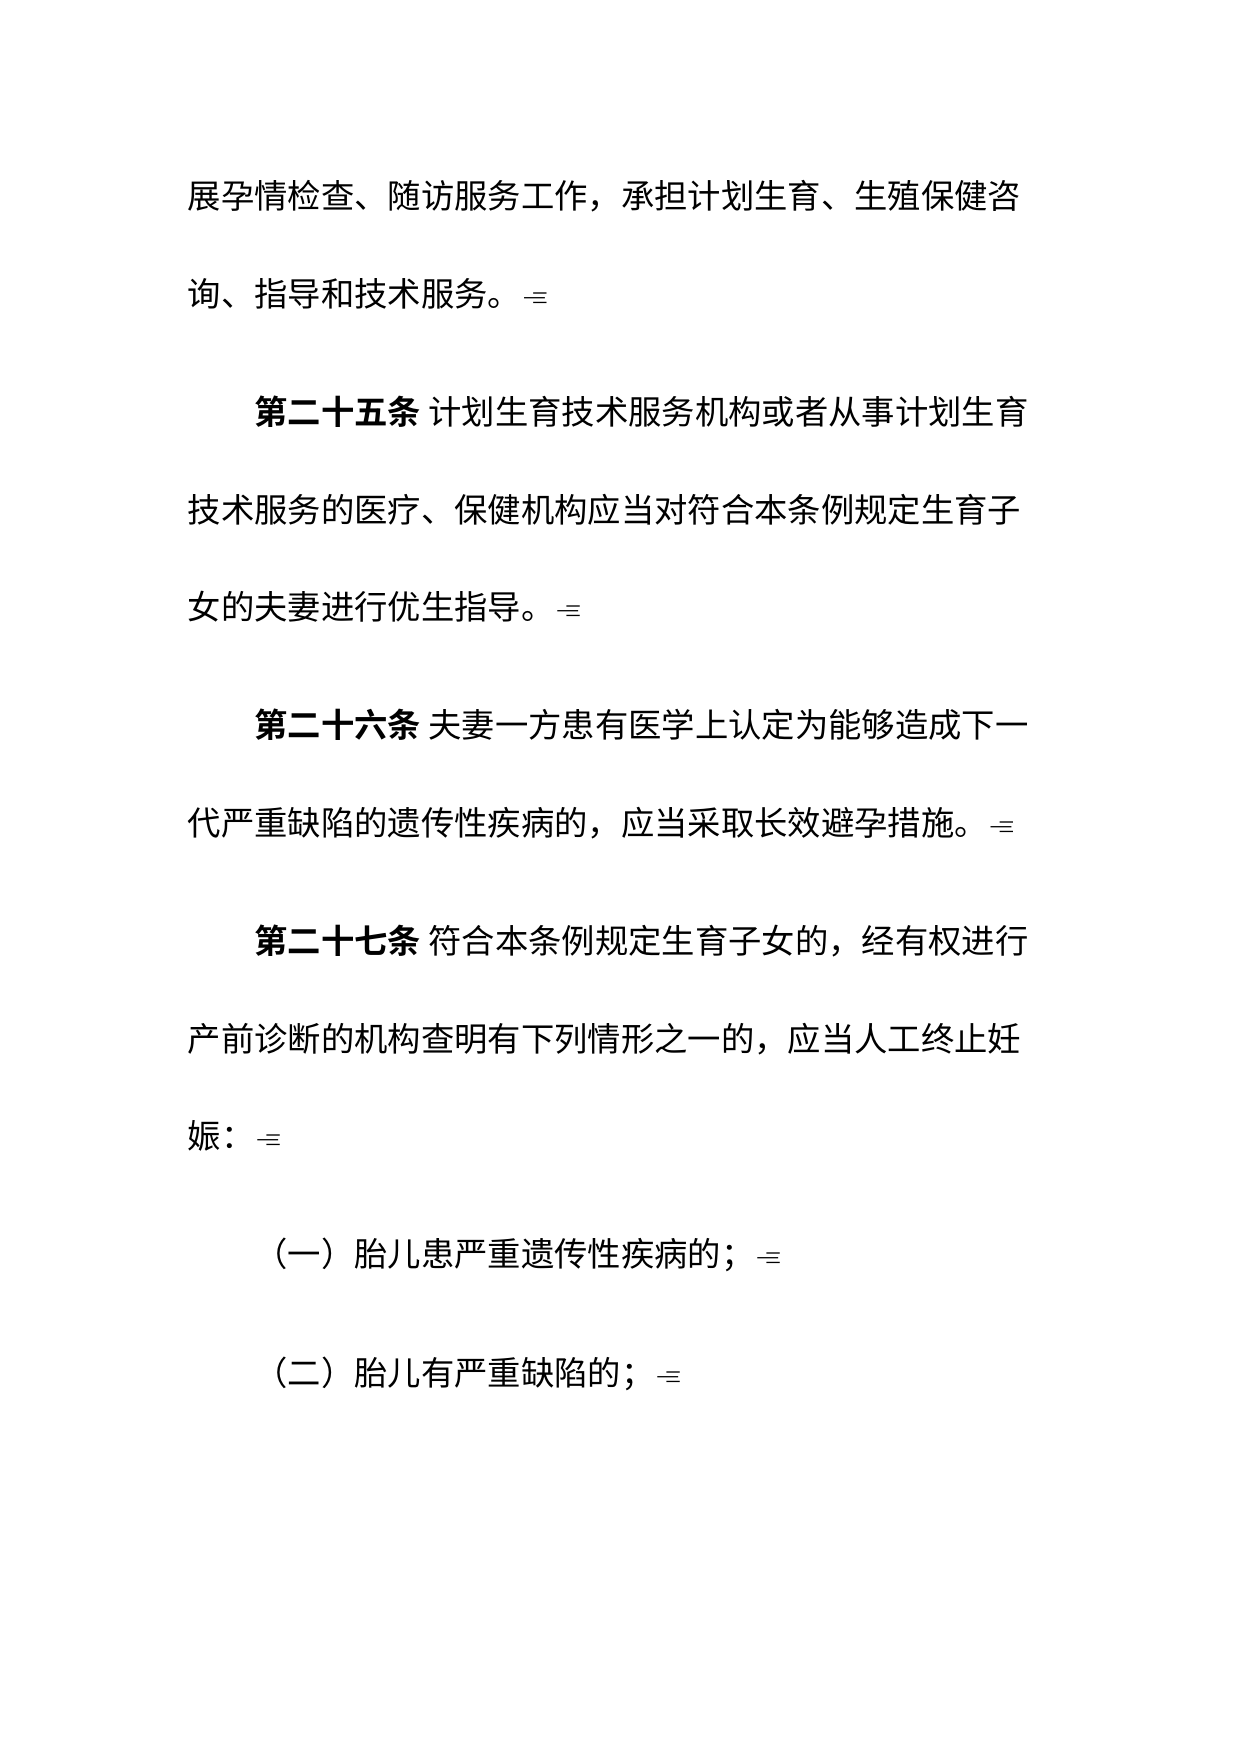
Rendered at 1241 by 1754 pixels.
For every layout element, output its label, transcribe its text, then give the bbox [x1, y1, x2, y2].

text （一）胎儿患严重遗传性疾病的； [187, 1220, 1053, 1285]
text 第二十七条 符合本条例规定生育子女的，经有权进行产前诊断的机构查明有下列情形之一的，应当人工终止妊娠： [187, 907, 1053, 1167]
text 第二十六条 夫妻一方患有医学上认定为能够造成下一代严重缺陷的遗传性疾病的，应当采取长效避孕措施。 [187, 691, 1053, 853]
text 第二十五条 计划生育技术服务机构或者从事计划生育技术服务的医疗、保健机构应当对符合本条例规定生育子女的夫妻进行优生指导。 [187, 378, 1053, 638]
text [187, 162, 1053, 324]
text （二）胎儿有严重缺陷的； [187, 1338, 1053, 1403]
